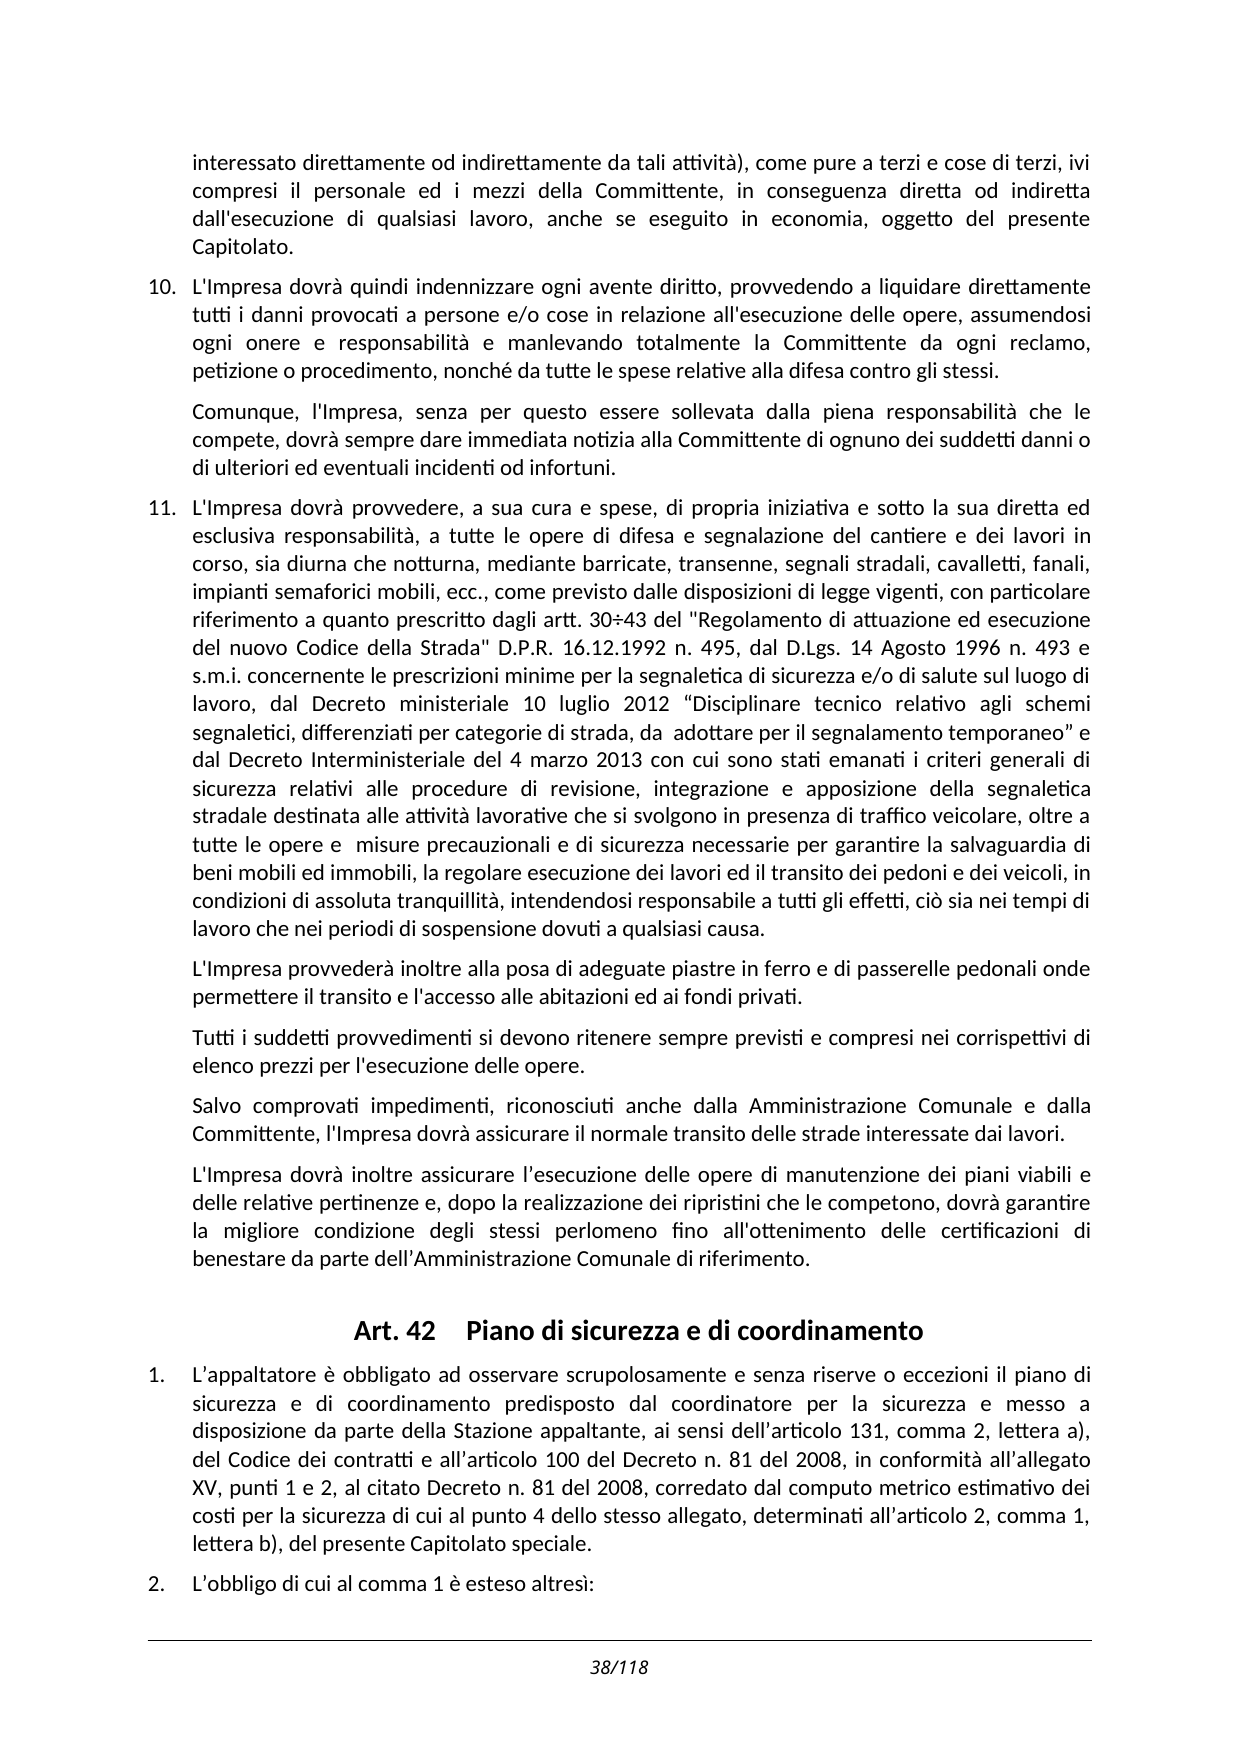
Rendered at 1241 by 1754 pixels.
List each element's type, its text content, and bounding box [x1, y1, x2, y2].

subtitle Piano di sicurezza e di coordinamento [185, 1312, 1092, 1348]
text Comunque, l'Impresa, senza per questo essere sollevata dalla piena responsabilità che le compete, dovrà sempre dare immediata notizia alla Committente di ognuno dei suddetti danni o di ulteriori ed eventuali incidenti od infortuni. [192, 397, 1092, 481]
list L’obbligo di cui al comma 1 è esteso altresì: [148, 1569, 1092, 1597]
text L'Impresa provvederà inoltre alla posa di adeguate piastre in ferro e di passerelle pedonali onde permettere il transito e l'accesso alle abitazioni ed ai fondi privati. [192, 954, 1092, 1010]
list L’appaltatore è obbligato ad osservare scrupolosamente e senza riserve o eccezioni il piano di sicurezza e di coordinamento predisposto dal coordinatore per la sicurezza e messo a disposizione da parte della Stazione appaltante, ai sensi dell’articolo 131, comma 2, lettera a), del Codice dei contratti e all’articolo 100 del Decreto n. 81 del 2008, in conformità all’allegato XV, punti 1 e 2, al citato Decreto n. 81 del 2008, corredato dal computo metrico estimativo dei costi per la sicurezza di cui al punto 4 dello stesso allegato, determinati all’articolo 2, comma 1, lettera b), del presente Capitolato speciale. [148, 1361, 1092, 1557]
text Salvo comprovati impedimenti, riconosciuti anche dalla Amministrazione Comunale e dalla Committente, l'Impresa dovrà assicurare il normale transito delle strade interessate dai lavori. [192, 1091, 1092, 1147]
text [192, 148, 1092, 260]
text L'Impresa dovrà inoltre assicurare l’esecuzione delle opere di manutenzione dei piani viabili e delle relative pertinenze e, dopo la realizzazione dei ripristini che le competono, dovrà garantire la migliore condizione degli stessi perlomeno fino all'ottenimento delle certificazioni di benestare da parte dell’Amministrazione Comunale di riferimento. [192, 1160, 1092, 1272]
list L'Impresa dovrà provvedere, a sua cura e spese, di propria iniziativa e sotto la sua diretta ed esclusiva responsabilità, a tutte le opere di difesa e segnalazione del cantiere e dei lavori in corso, sia diurna che notturna, mediante barricate, transenne, segnali stradali, cavalletti, fanali, impianti semaforici mobili, ecc., come previsto dalle disposizioni di legge vigenti, con particolare riferimento a quanto prescritto dagli artt. 30÷43 del "Regolamento di attuazione ed esecuzione del nuovo Codice della Strada" D.P.R. 16.12.1992 n. 495, dal D.Lgs. 14 Agosto 1996 n. 493 e s.m.i. concernente le prescrizioni minime per la segnaletica di sicurezza e/o di salute sul luogo di lavoro, dal Decreto ministeriale 10 luglio 2012 “Disciplinare tecnico relativo agli schemi segnaletici, differenziati per categorie di strada, da adottare per il segnalamento temporaneo” e dal Decreto Interministeriale del 4 marzo 2013 con cui sono stati emanati i criteri generali di sicurezza relativi alle procedure di revisione, integrazione e apposizione della segnaletica stradale destinata alle attività lavorative che si svolgono in presenza di traffico veicolare, oltre a tutte le opere e misure precauzionali e di sicurezza necessarie per garantire la salvaguardia di beni mobili ed immobili, la regolare esecuzione dei lavori ed il transito dei pedoni e dei veicoli, in condizioni di assoluta tranquillità, intendendosi responsabile a tutti gli effetti, ciò sia nei tempi di lavoro che nei periodi di sospensione dovuti a qualsiasi causa. [148, 493, 1092, 942]
text Tutti i suddetti provvedimenti si devono ritenere sempre previsti e compresi nei corrispettivi di elenco prezzi per l'esecuzione delle opere. [192, 1023, 1092, 1079]
list L'Impresa dovrà quindi indennizzare ogni avente diritto, provvedendo a liquidare direttamente tutti i danni provocati a persone e/o cose in relazione all'esecuzione delle opere, assumendosi ogni onere e responsabilità e manlevando totalmente la Committente da ogni reclamo, petizione o procedimento, nonché da tutte le spese relative alla difesa contro gli stessi. [148, 272, 1092, 384]
